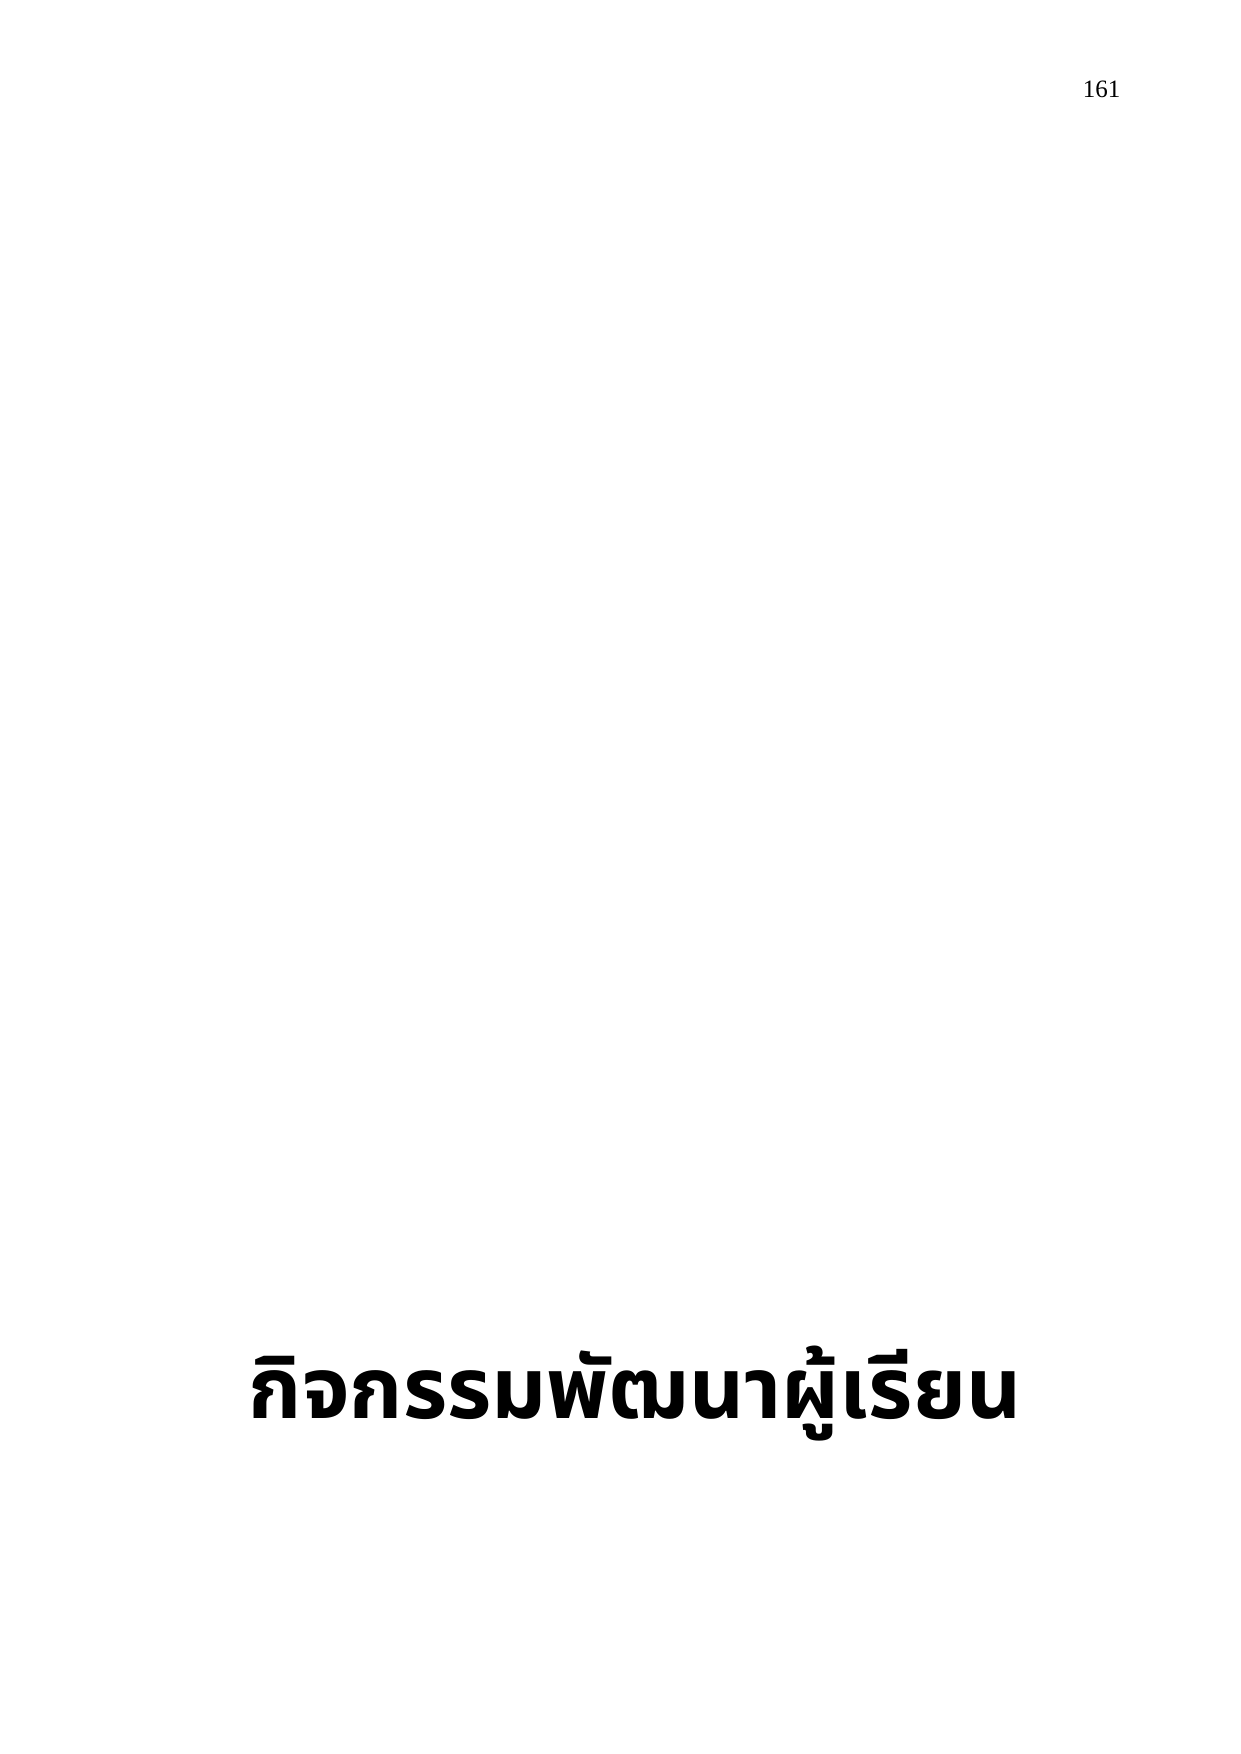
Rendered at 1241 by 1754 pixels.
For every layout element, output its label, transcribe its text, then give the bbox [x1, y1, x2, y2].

text กิจกรรมพัฒนาผู้เรียน [150, 1328, 1120, 1457]
